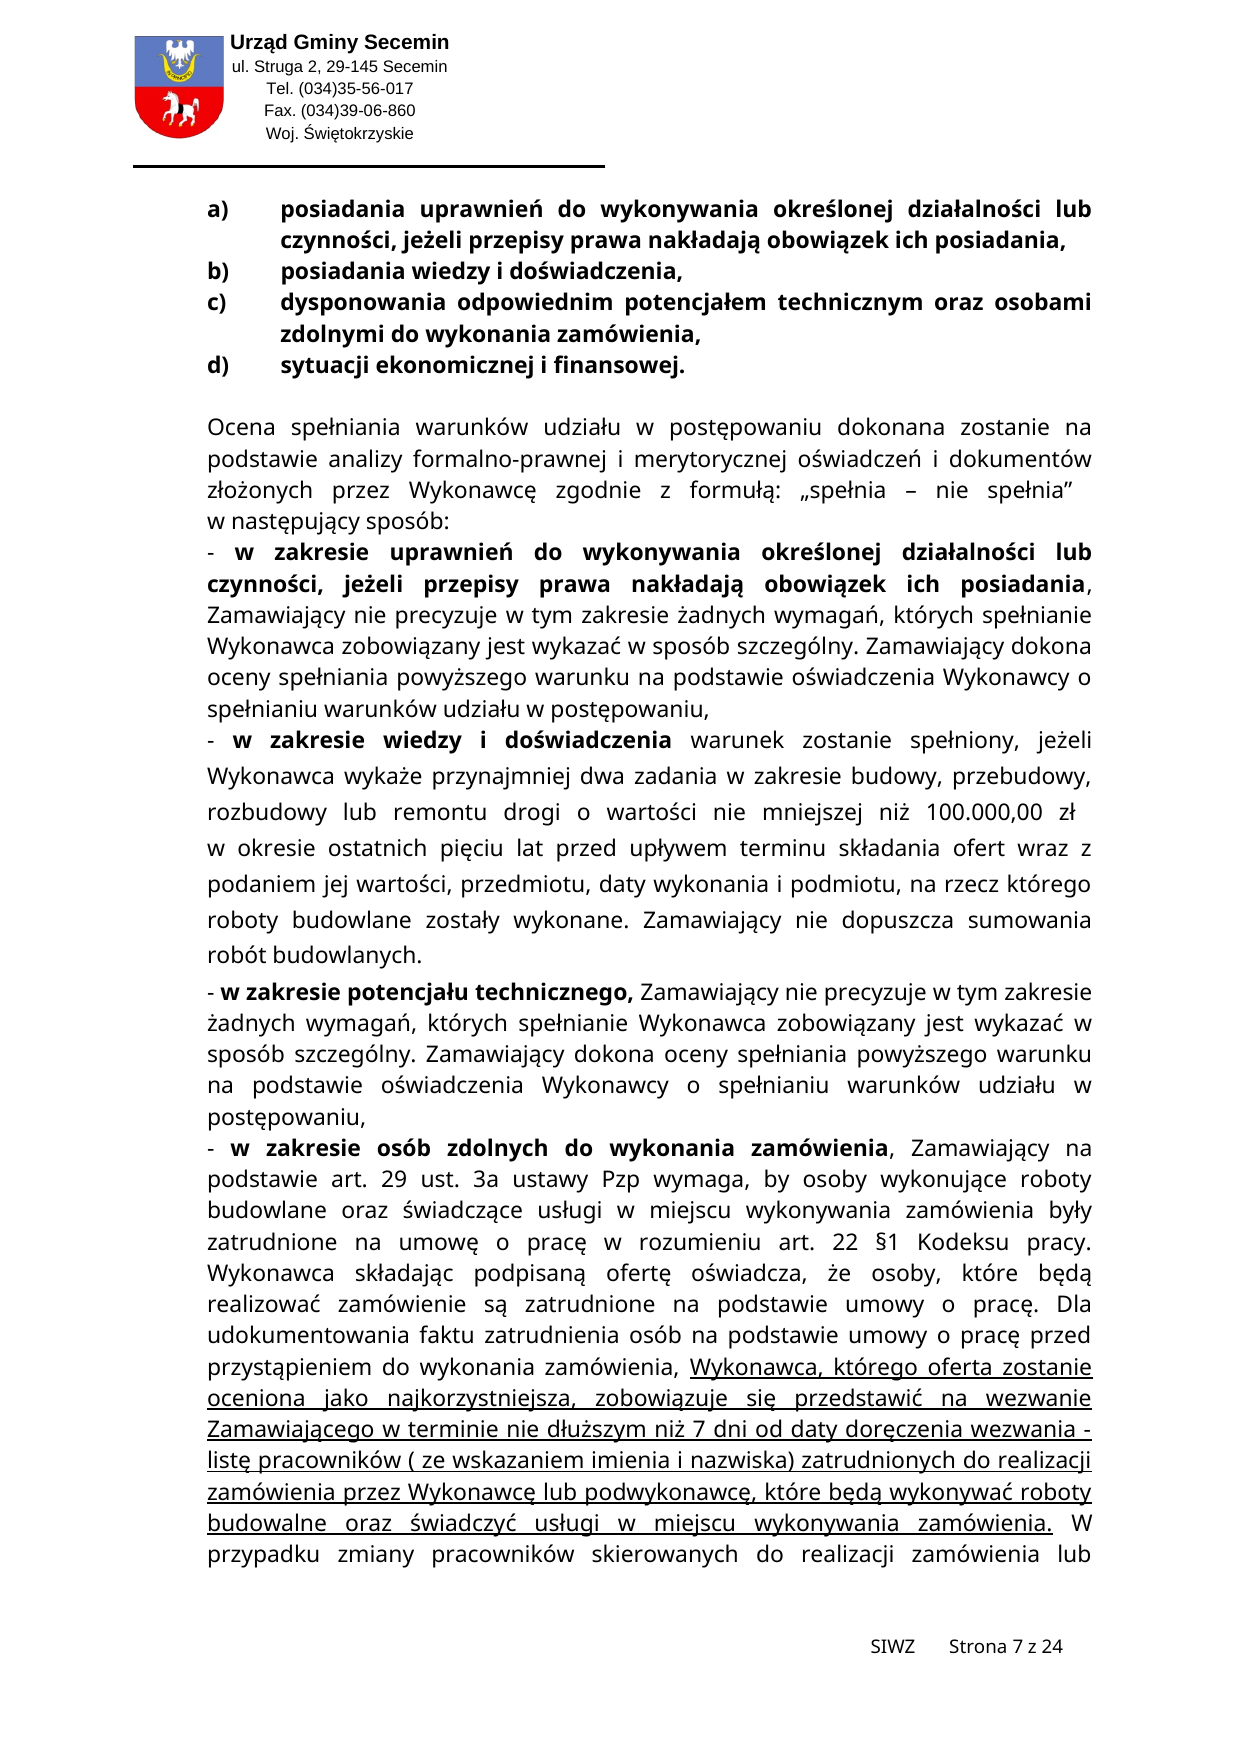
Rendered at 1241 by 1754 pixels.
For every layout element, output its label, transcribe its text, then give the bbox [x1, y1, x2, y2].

list b) posiadania wiedzy i doświadczenia, [207, 255, 1093, 286]
list d) sytuacji ekonomicznej i finansowej. [207, 349, 1093, 380]
list - w zakresie uprawnień do wykonywania określonej działalności lub czynności, jeżeli przepisy prawa nakładają obowiązek ich posiadania, Zamawiający nie precyzuje w tym zakresie żadnych wymagań, których spełnianie Wykonawca zobowiązany jest wykazać w sposób szczególny. Zamawiający dokona oceny spełniania powyższego warunku na podstawie oświadczenia Wykonawcy o spełnianiu warunków udziału w postępowaniu, [207, 536, 1093, 724]
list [207, 1132, 1093, 1569]
text - w zakresie wiedzy i doświadczenia warunek zostanie spełniony, jeżeli Wykonawca wykaże przynajmniej dwa zadania w zakresie budowy, przebudowy, rozbudowy lub remontu drogi o wartości nie mniejszej niż 100.000,00 zł w okresie ostatnich pięciu lat przed upływem terminu składania ofert wraz z podaniem jej wartości, przedmiotu, daty wykonania i podmiotu, na rzecz którego roboty budowlane zostały wykonane. Zamawiający nie dopuszcza sumowania robót budowlanych. [207, 724, 1093, 971]
list - w zakresie potencjału technicznego, Zamawiający nie precyzuje w tym zakresie żadnych wymagań, których spełnianie Wykonawca zobowiązany jest wykazać w sposób szczególny. Zamawiający dokona oceny spełniania powyższego warunku na podstawie oświadczenia Wykonawcy o spełnianiu warunków udziału w postępowaniu, [207, 975, 1093, 1132]
list Ocena spełniania warunków udziału w postępowaniu dokonana zostanie na podstawie analizy formalno-prawnej i merytorycznej oświadczeń i dokumentów złożonych przez Wykonawcę zgodnie z formułą: „spełnia – nie spełnia” w następujący sposób: [207, 411, 1093, 536]
picture [132, 34, 223, 138]
list a) posiadania uprawnień do wykonywania określonej działalności lub czynności, jeżeli przepisy prawa nakładają obowiązek ich posiadania, [207, 193, 1093, 255]
list c) dysponowania odpowiednim potencjałem technicznym oraz osobami zdolnymi do wykonania zamówienia, [207, 286, 1093, 349]
